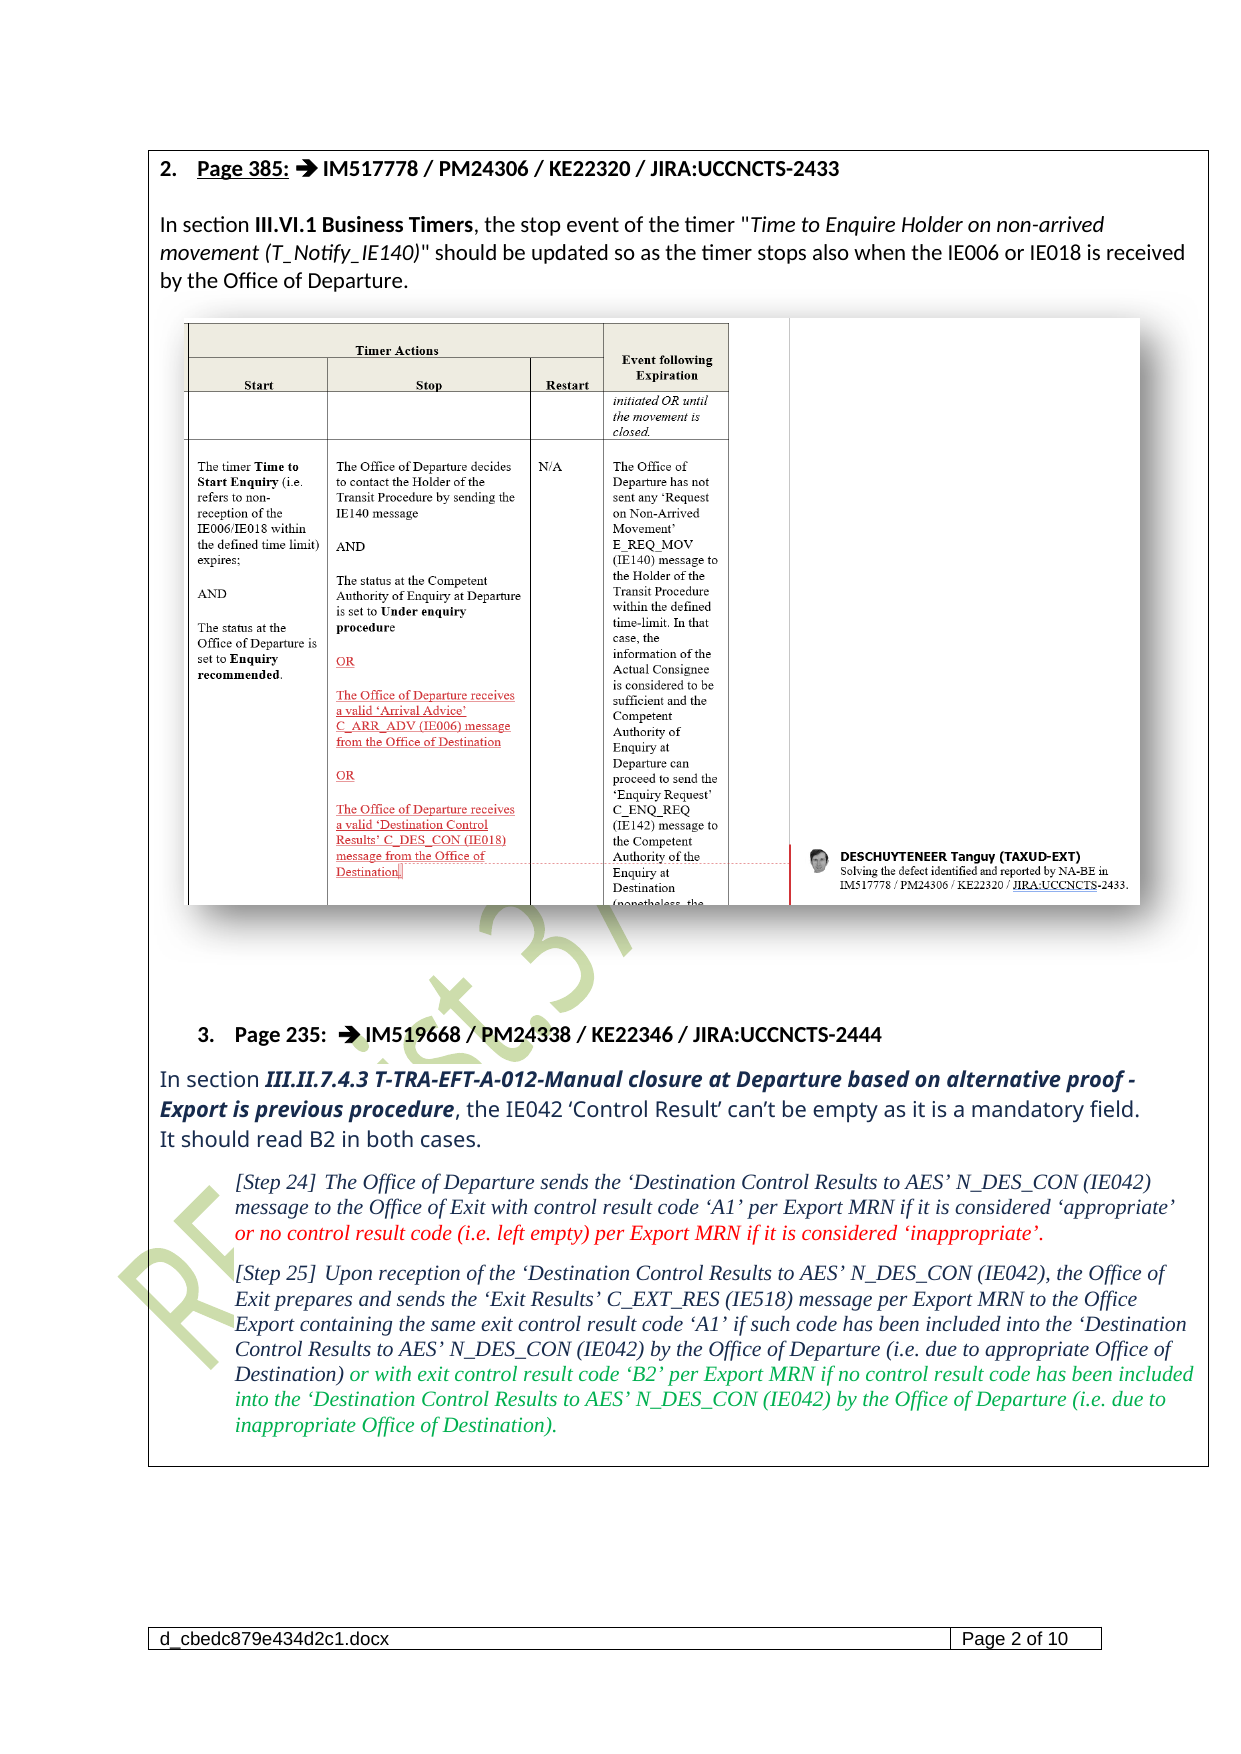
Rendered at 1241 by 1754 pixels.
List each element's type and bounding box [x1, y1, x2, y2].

picture [184, 318, 1140, 905]
table_header [149, 151, 1208, 1466]
